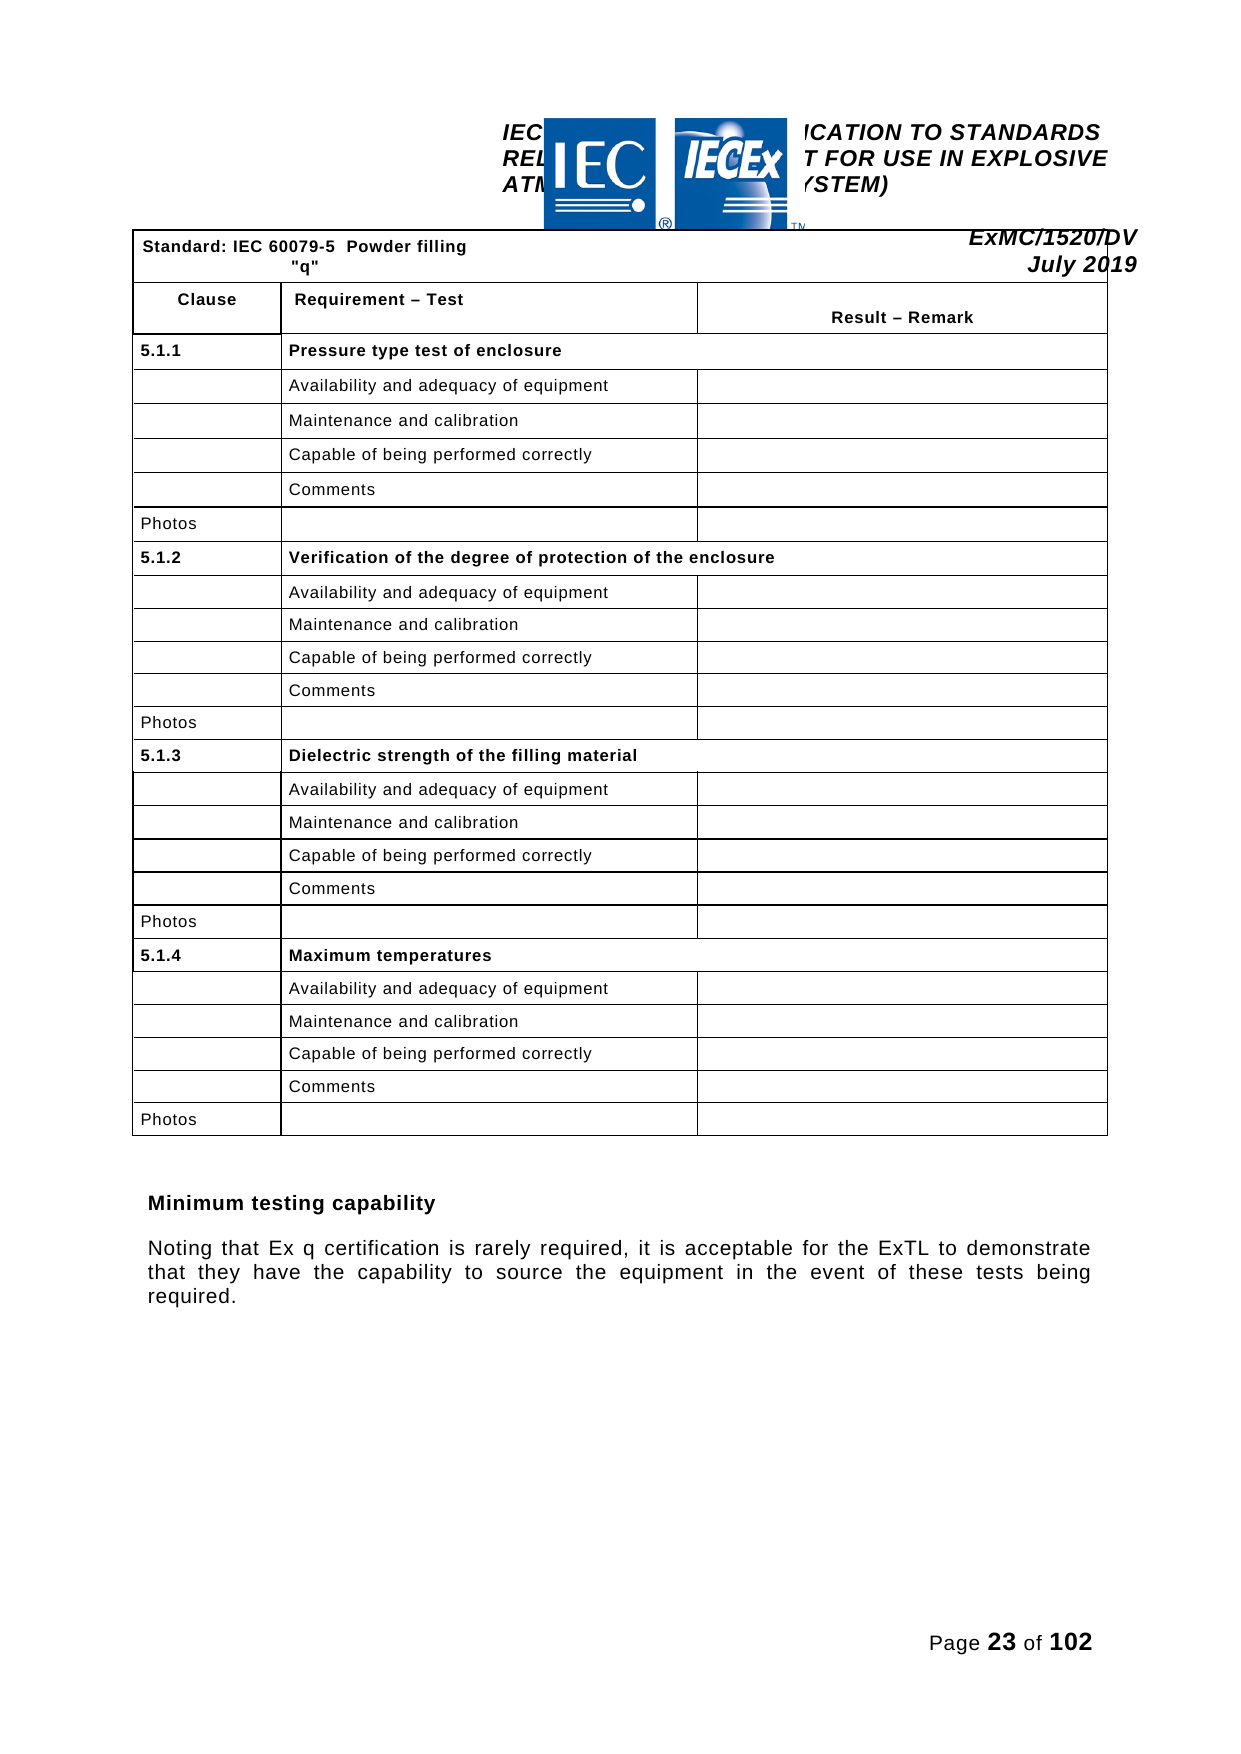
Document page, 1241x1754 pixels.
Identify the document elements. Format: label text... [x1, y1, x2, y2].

table_cell [698, 1005, 1107, 1037]
table_cell [698, 773, 1107, 805]
table_cell [698, 473, 1107, 506]
table_cell Comments [282, 1071, 697, 1102]
table_cell [698, 439, 1107, 472]
table_cell [282, 1103, 697, 1135]
table_cell Comments [282, 674, 697, 706]
table_cell [282, 906, 697, 938]
table_cell Photos [133, 507, 281, 541]
table_cell [698, 674, 1107, 706]
table_cell [698, 642, 1107, 673]
table_cell 5.1.1 [133, 335, 281, 369]
table_cell Availability and adequacy of equipment [282, 370, 697, 403]
picture [543, 118, 805, 229]
table_cell Comments [282, 473, 697, 506]
table_cell [133, 370, 281, 403]
table_cell [134, 773, 280, 805]
table_cell Maintenance and calibration [282, 404, 697, 438]
table_cell Capable of being performed correctly [282, 1038, 697, 1069]
table_cell [698, 404, 1107, 438]
table_cell [133, 439, 281, 472]
table_cell Result – Remark [698, 283, 1107, 333]
table_cell [698, 576, 1107, 608]
table_cell Availability and adequacy of equipment [282, 576, 697, 608]
table_cell [134, 840, 280, 871]
table_cell [282, 707, 697, 739]
table_cell Maintenance and calibration [282, 609, 697, 641]
table_cell [698, 370, 1107, 403]
table_cell Photos [133, 707, 281, 739]
table_cell 5.1.3 [133, 740, 281, 771]
table_cell [698, 1071, 1107, 1102]
table_cell [133, 1038, 280, 1069]
table_cell Verification of the degree of protection of the enclosure [282, 542, 1107, 575]
table_cell Capable of being performed correctly [282, 840, 697, 871]
table_cell 5.1.2 [133, 542, 281, 575]
table_cell [133, 609, 281, 641]
table_cell Clause [134, 283, 280, 333]
table_cell Photos [133, 1103, 280, 1135]
table_cell [133, 1071, 280, 1102]
table_cell [698, 873, 1107, 904]
table_cell [133, 674, 281, 706]
text Noting that Ex q certification is rarely required, it is acceptable for the ExTL to demonstrate that they have the capability to source the equipment in the event of these tests being required. [148, 1236, 1092, 1308]
table_cell [698, 707, 1107, 739]
table_cell Availability and adequacy of equipment [282, 972, 697, 1004]
table_cell Requirement – Test [282, 283, 697, 333]
table_cell Pressure type test of enclosure [282, 334, 1107, 369]
table_cell [698, 609, 1107, 641]
table_cell [698, 972, 1107, 1004]
table_cell [134, 873, 280, 904]
table_cell [698, 840, 1107, 871]
table_cell Maintenance and calibration [282, 806, 697, 838]
table_cell [698, 1038, 1107, 1069]
table_header Standard: IEC 60079-5 Powder filling "q" [134, 231, 1107, 282]
table_cell [133, 404, 281, 438]
table_cell Capable of being performed correctly [282, 642, 697, 673]
table_cell Capable of being performed correctly [282, 439, 697, 472]
table_cell [133, 1005, 280, 1037]
table_cell Maintenance and calibration [282, 1005, 697, 1037]
table_cell [698, 1103, 1107, 1135]
table_cell [133, 972, 280, 1004]
text Minimum testing capability [148, 1191, 1092, 1215]
table_cell [698, 906, 1107, 938]
table_cell 5.1.4 [134, 939, 280, 971]
table_cell [134, 806, 280, 838]
table_cell [133, 642, 281, 673]
table_cell Photos [134, 906, 280, 938]
table_cell Dielectric strength of the filling material [282, 740, 1107, 771]
table_cell [698, 508, 1107, 541]
table_cell [282, 508, 697, 541]
table_cell [698, 806, 1107, 838]
table_cell Maximum temperatures [282, 939, 1107, 971]
table_cell Comments [282, 873, 697, 904]
table_cell [133, 576, 281, 608]
table_cell Availability and adequacy of equipment [282, 773, 697, 805]
table_cell [133, 473, 281, 506]
